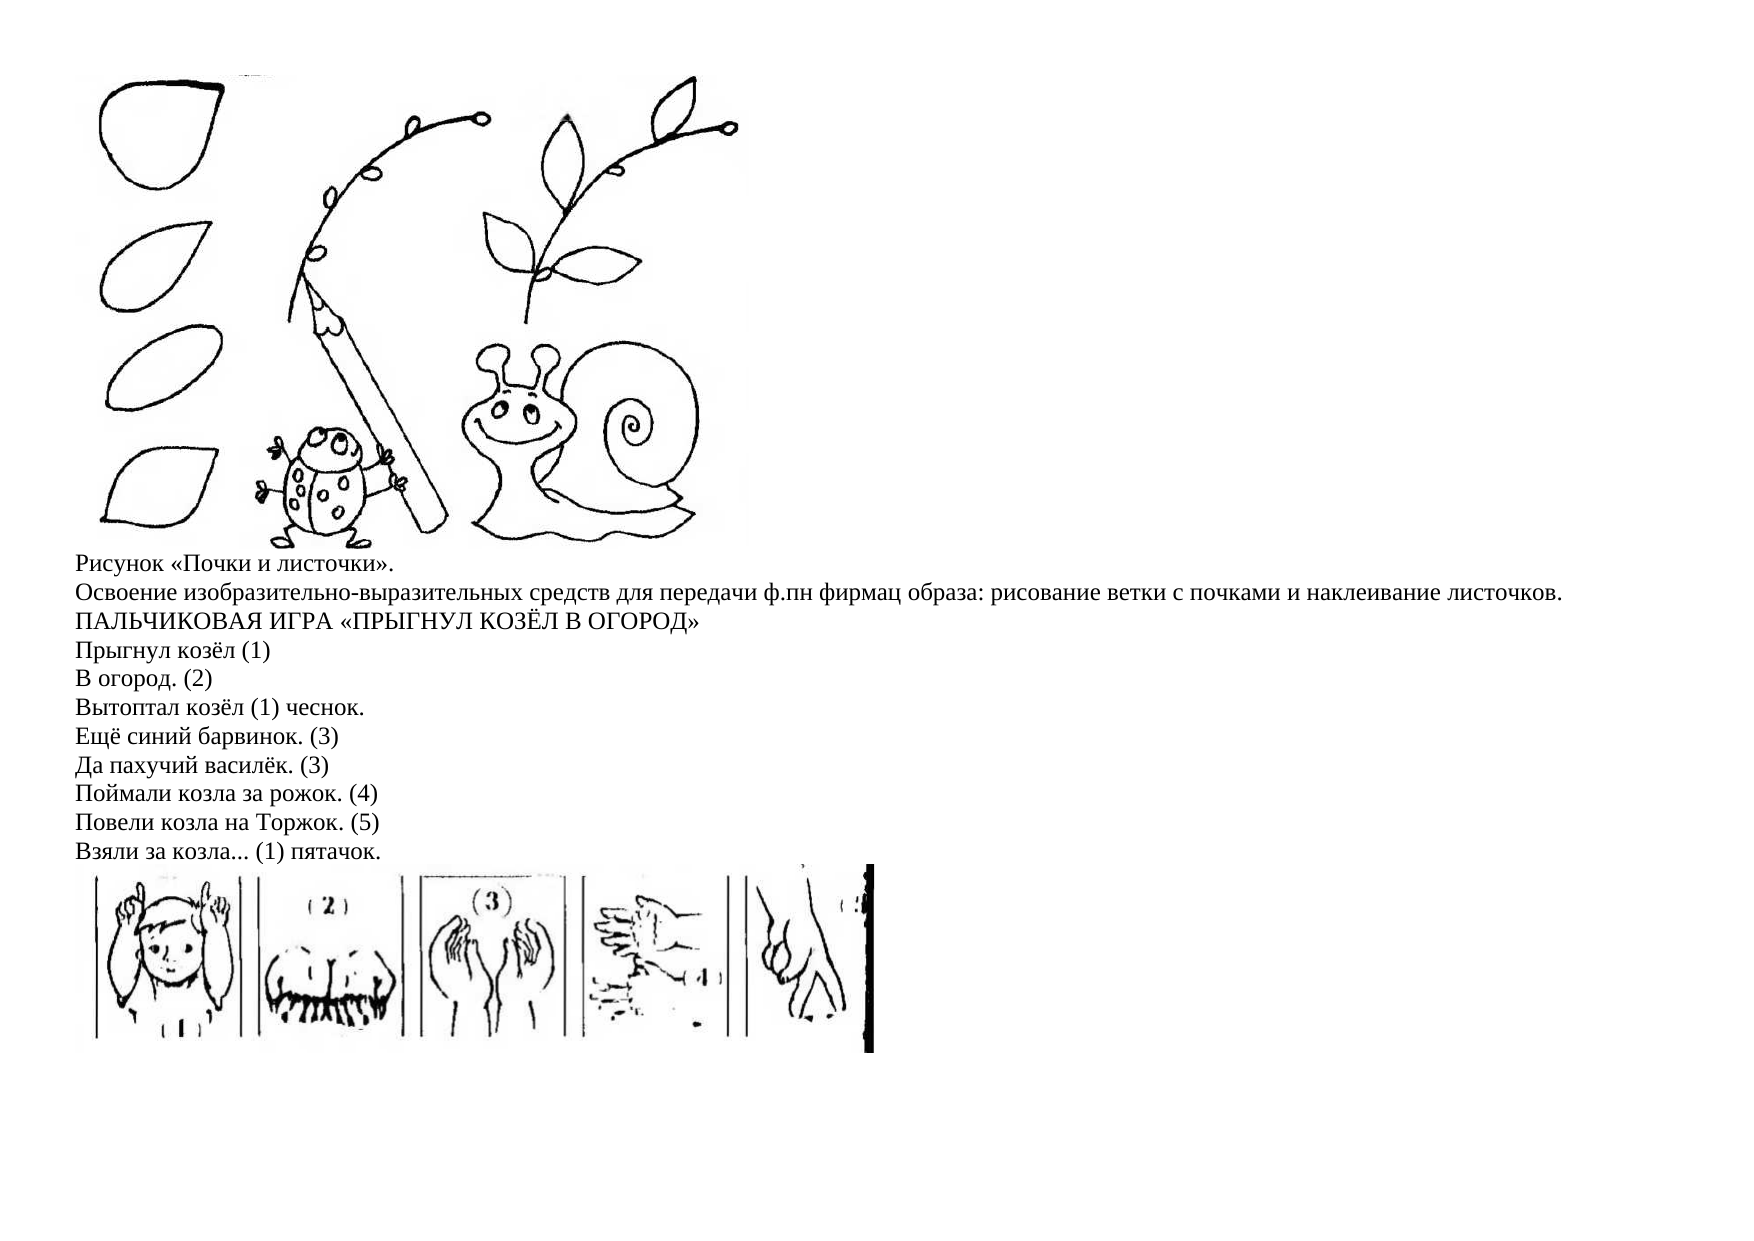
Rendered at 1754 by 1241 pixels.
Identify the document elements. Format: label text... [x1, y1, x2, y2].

text Рисунок «Почки и листочки». [75, 548, 1679, 577]
text Да пахучий василёк. (3) [75, 750, 1679, 778]
text В огород. (2) [75, 663, 1679, 692]
text Освоение изобразительно-выразительных средств для передачи ф.пн фирмац образа: рисование ветки с почками и наклеивание листочков. [75, 577, 1679, 606]
picture [75, 75, 749, 549]
text Ещё синий барвинок. (3) [75, 721, 1679, 750]
text ПАЛЬЧИКОВАЯ ИГРА «ПРЫГНУЛ КОЗЁЛ В ОГОРОД» [75, 606, 1679, 635]
text Прыгнул козёл (1) [75, 635, 1679, 663]
text Взяли за козла... (1) пятачок. [75, 836, 1679, 865]
text Поймали козла за рожок. (4) [75, 778, 1679, 807]
text Вытоптал козёл (1) чеснок. [75, 692, 1679, 721]
text Повели козла на Торжок. (5) [75, 807, 1679, 836]
picture [75, 864, 876, 1053]
